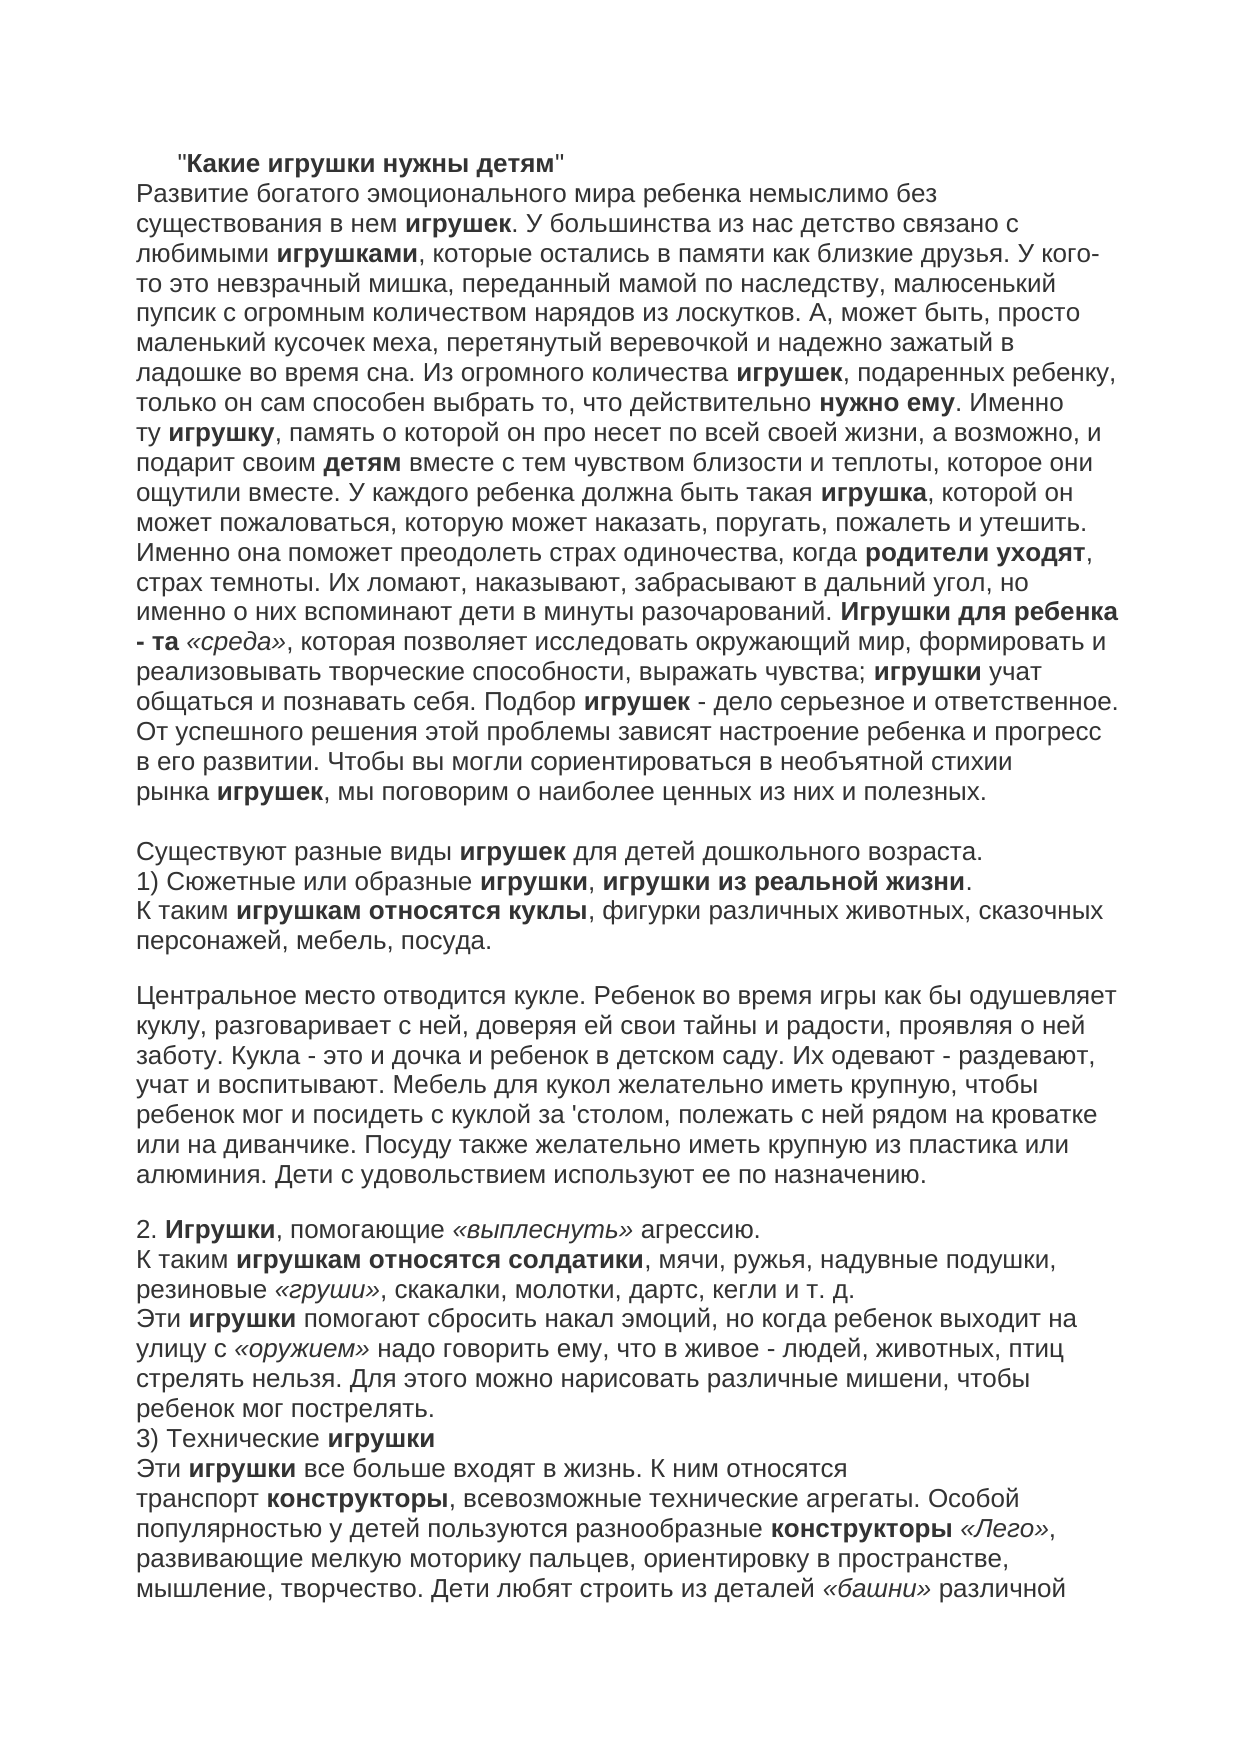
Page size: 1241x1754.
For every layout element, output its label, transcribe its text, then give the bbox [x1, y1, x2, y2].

text Эти игрушки все больше входят в жизнь. К ним относятся транспорт конструкторы, всевозможные технические агрегаты. Особой [136, 1453, 1122, 1513]
text 3) Технические игрушки [136, 1423, 1122, 1453]
text Центральное место отводится кукле. Ребенок во время игры как бы одушевляет куклу, разговаривает с ней, доверяя ей свои тайны и радости, проявляя о ней заботу. Кукла - это и дочка и ребенок в детском саду. Их одевают - раздевают, учат и воспитывают. Мебель для кукол желательно иметь крупную, чтобы ребенок мог и посидеть с куклой за 'столом, полежать с ней рядом на кроватке или на диванчике. Посуду также желательно иметь крупную из пластика или алюминия. Дети с удовольствием используют ее по назначению. [136, 980, 1122, 1189]
text Существуют разные виды игрушек для детей дошкольного возраста. [136, 836, 1122, 866]
text Развитие богатого эмоционального мира ребенка немыслимо без существования в нем игрушек. У большинства из нас детство связано с любимыми игрушками, которые остались в памяти как близкие друзья. У кого-то это невзрачный мишка, переданный мамой по наследству, малюсенький пупсик с огромным количеством нарядов из лоскутков. А, может быть, просто маленький кусочек меха, перетянутый веревочкой и надежно зажатый в ладошке во время сна. Из огромного количества игрушек, подаренных ребенку, только он сам способен выбрать то, что действительно нужно ему. Именно ту игрушку, память о которой он про несет по всей своей жизни, а возможно, и подарит своим детям вместе с тем чувством близости и теплоты, которое они ощутили вместе. У каждого ребенка должна быть такая игрушка, которой он может пожаловаться, которую может наказать, поругать, пожалеть и утешить. Именно она поможет преодолеть страх одиночества, когда родители уходят, страх темноты. Их ломают, наказывают, забрасывают в дальний угол, но именно о них вспоминают дети в минуты разочарований. Игрушки для ребенка - та «среда», которая позволяет исследовать окружающий мир, формировать и реализовывать творческие способности, выражать чувства; игрушки учат общаться и познавать себя. Подбор игрушек - дело серьезное и ответственное. От успешного решения этой проблемы зависят настроение ребенка и прогресс в его развитии. Чтобы вы могли сориентироваться в необъятной стихии рынка игрушек, мы поговорим о наиболее ценных из них и полезных. [136, 178, 1122, 806]
text 1) Сюжетные или образные игрушки, игрушки из реальной жизни. [136, 866, 1122, 895]
text 2. Игрушки, помогающие «выплеснуть» агрессию. [136, 1214, 1122, 1244]
text К таким игрушкам относятся куклы, фигурки различных животных, сказочных персонажей, мебель, посуда. [136, 895, 1122, 955]
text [136, 1513, 1122, 1602]
text К таким игрушкам относятся солдатики, мячи, ружья, надувные подушки, резиновые «груши», скакалки, молотки, дартс, кегли и т. д. Эти игрушки помогают сбросить накал эмоций, но когда ребенок выходит на улицу с «оружием» надо говорить ему, что в живое - людей, животных, птиц стрелять нельзя. Для этого можно нарисовать различные мишени, чтобы ребенок мог пострелять. [136, 1244, 1122, 1423]
text "Какие игрушки нужны детям" [177, 148, 1122, 178]
